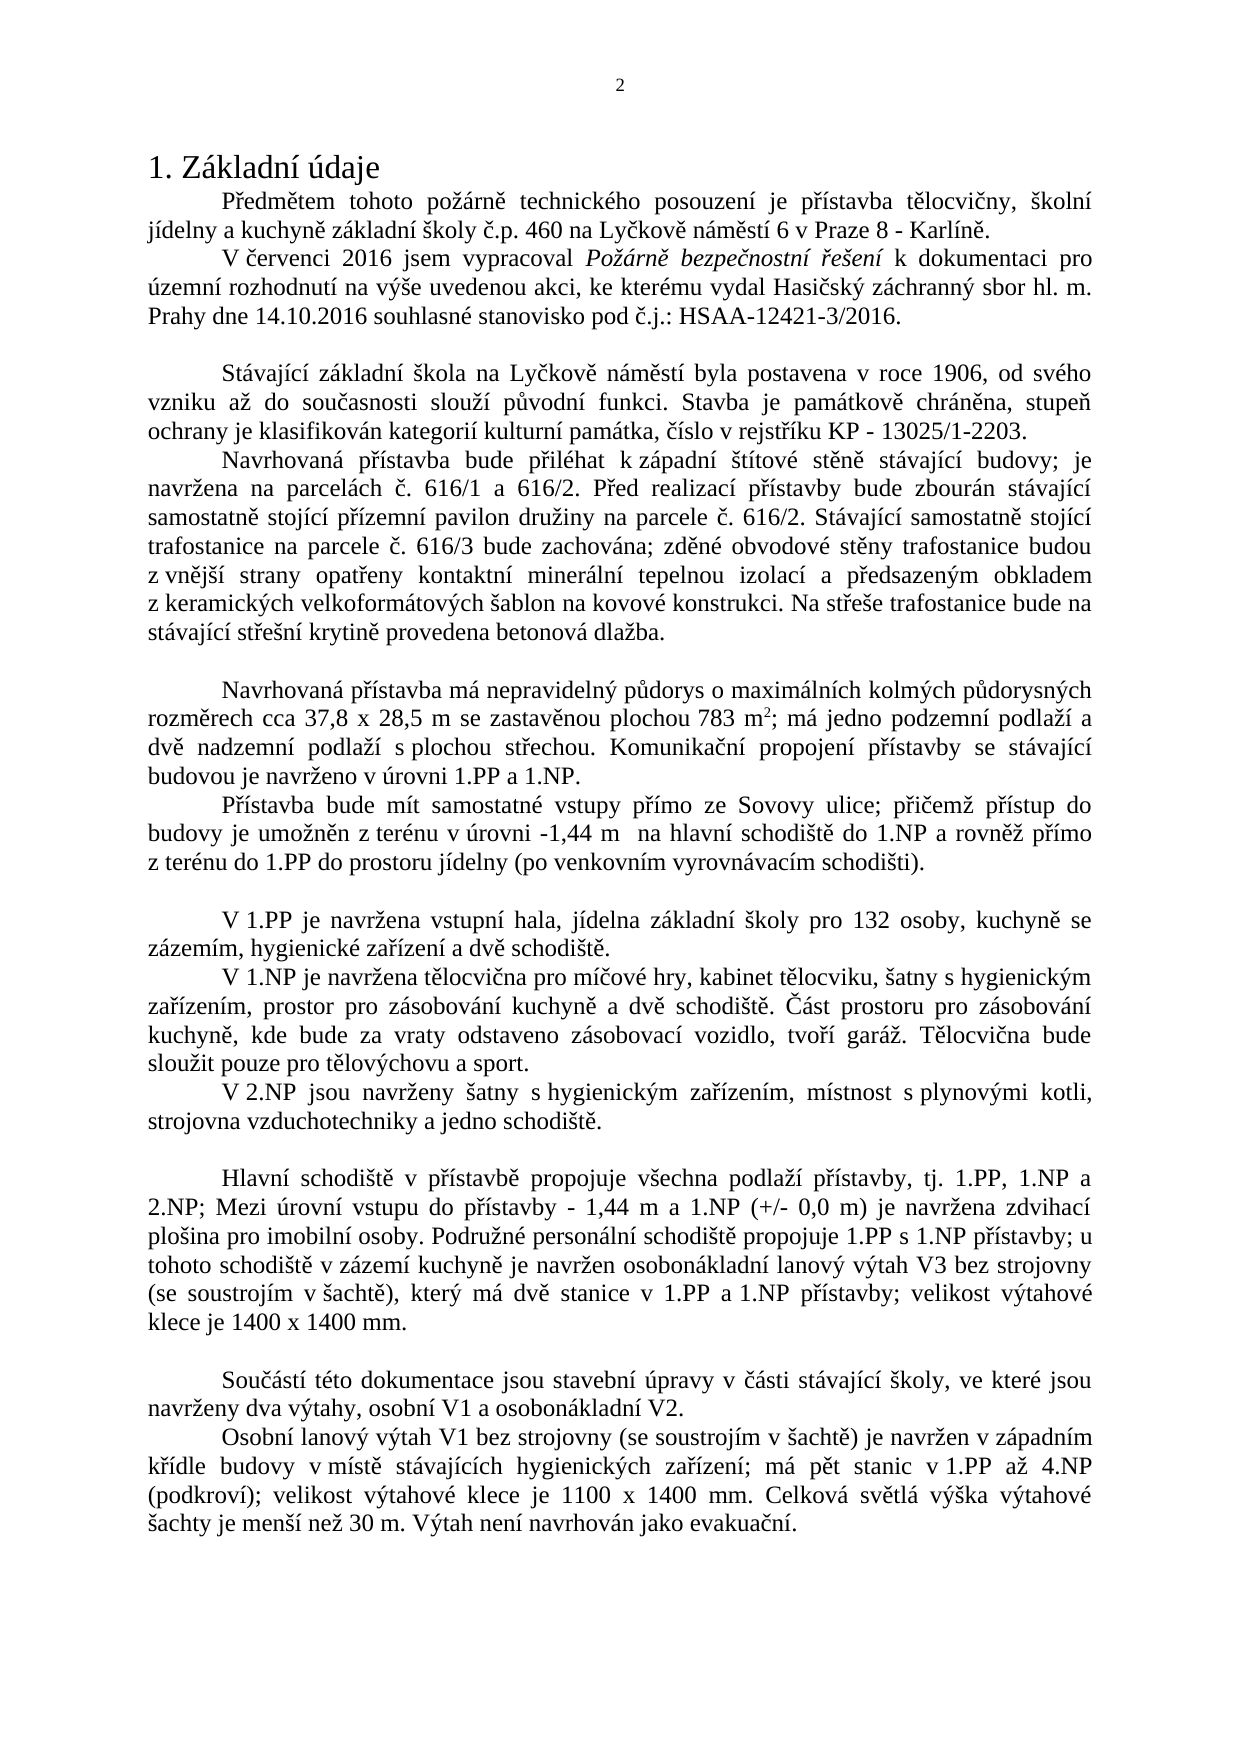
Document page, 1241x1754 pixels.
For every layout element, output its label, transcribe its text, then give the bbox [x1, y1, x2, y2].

text Předmětem tohoto požárně technického posouzení je přístavba tělocvičny, školní jídelny a kuchyně základní školy č.p. 460 na Lyčkově náměstí 6 v Praze 8 - Karlíně. [148, 186, 1093, 243]
text Hlavní schodiště v přístavbě propojuje všechna podlaží přístavby, tj. 1.PP, 1.NP a 2.NP; Mezi úrovní vstupu do přístavby - 1,44 m a 1.NP (+/- 0,0 m) je navržena zdvihací plošina pro imobilní osoby. Podružné personální schodiště propojuje 1.PP s 1.NP přístavby; u tohoto schodiště v zázemí kuchyně je navržen osobonákladní lanový výtah V3 bez strojovny (se soustrojím v šachtě), který má dvě stanice v 1.PP a 1.NP přístavby; velikost výtahové klece je 1400 x 1400 mm. [148, 1163, 1093, 1336]
text V 1.NP je navržena tělocvična pro míčové hry, kabinet tělocviku, šatny s hygienickým zařízením, prostor pro zásobování kuchyně a dvě schodiště. Část prostoru pro zásobování kuchyně, kde bude za vraty odstaveno zásobovací vozidlo, tvoří garáž. Tělocvična bude sloužit pouze pro tělovýchovu a sport. [148, 962, 1093, 1077]
text V červenci 2016 jsem vypracoval Požárně bezpečnostní řešení k dokumentaci pro územní rozhodnutí na výše uvedenou akci, ke kterému vydal Hasičský záchranný sbor hl. m. Prahy dne 14.10.2016 souhlasné stanovisko pod č.j.: HSAA-12421-3/2016. [148, 243, 1093, 330]
text V 1.PP je navržena vstupní hala, jídelna základní školy pro 132 osoby, kuchyně se zázemím, hygienické zařízení a dvě schodiště. [148, 905, 1093, 962]
text Přístavba bude mít samostatné vstupy přímo ze Sovovy ulice; přičemž přístup do budovy je umožněn z terénu v úrovni -1,44 m na hlavní schodiště do 1.NP a rovněž přímo z terénu do 1.PP do prostoru jídelny (po venkovním vyrovnávacím schodišti). [148, 790, 1093, 876]
text Navrhovaná přístavba má nepravidelný půdorys o maximálních kolmých půdorysných rozměrech cca 37,8 x 28,5 m se zastavěnou plochou 783 m2; má jedno podzemní podlaží a dvě nadzemní podlaží s plochou střechou. Komunikační propojení přístavby se stávající budovou je navrženo v úrovni 1.PP a 1.NP. [148, 675, 1093, 790]
text Stávající základní škola na Lyčkově náměstí byla postavena v roce 1906, od svého vzniku až do současnosti slouží původní funkci. Stavba je památkově chráněna, stupeň ochrany je klasifikován kategorií kulturní památka, číslo v rejstříku KP - 13025/1-2203. [148, 358, 1093, 445]
text 1. Základní údaje [148, 148, 1093, 186]
text Osobní lanový výtah V1 bez strojovny (se soustrojím v šachtě) je navržen v západním křídle budovy v místě stávajících hygienických zařízení; má pět stanic v 1.PP až 4.NP (podkroví); velikost výtahové klece je 1100 x 1400 mm. Celková světlá výška výtahové šachty je menší než 30 m. Výtah není navrhován jako evakuační. [148, 1422, 1093, 1537]
text V 2.NP jsou navrženy šatny s hygienickým zařízením, místnost s plynovými kotli, strojovna vzduchotechniky a jedno schodiště. [148, 1077, 1093, 1135]
text Navrhovaná přístavba bude přiléhat k západní štítové stěně stávající budovy; je navržena na parcelách č. 616/1 a 616/2. Před realizací přístavby bude zbourán stávající samostatně stojící přízemní pavilon družiny na parcele č. 616/2. Stávající samostatně stojící trafostanice na parcele č. 616/3 bude zachována; zděné obvodové stěny trafostanice budou z vnější strany opatřeny kontaktní minerální tepelnou izolací a předsazeným obkladem z keramických velkoformátových šablon na kovové konstrukci. Na střeše trafostanice bude na stávající střešní krytině provedena betonová dlažba. [148, 445, 1093, 646]
text Součástí této dokumentace jsou stavební úpravy v části stávající školy, ve které jsou navrženy dva výtahy, osobní V1 a osobonákladní V2. [148, 1365, 1093, 1422]
